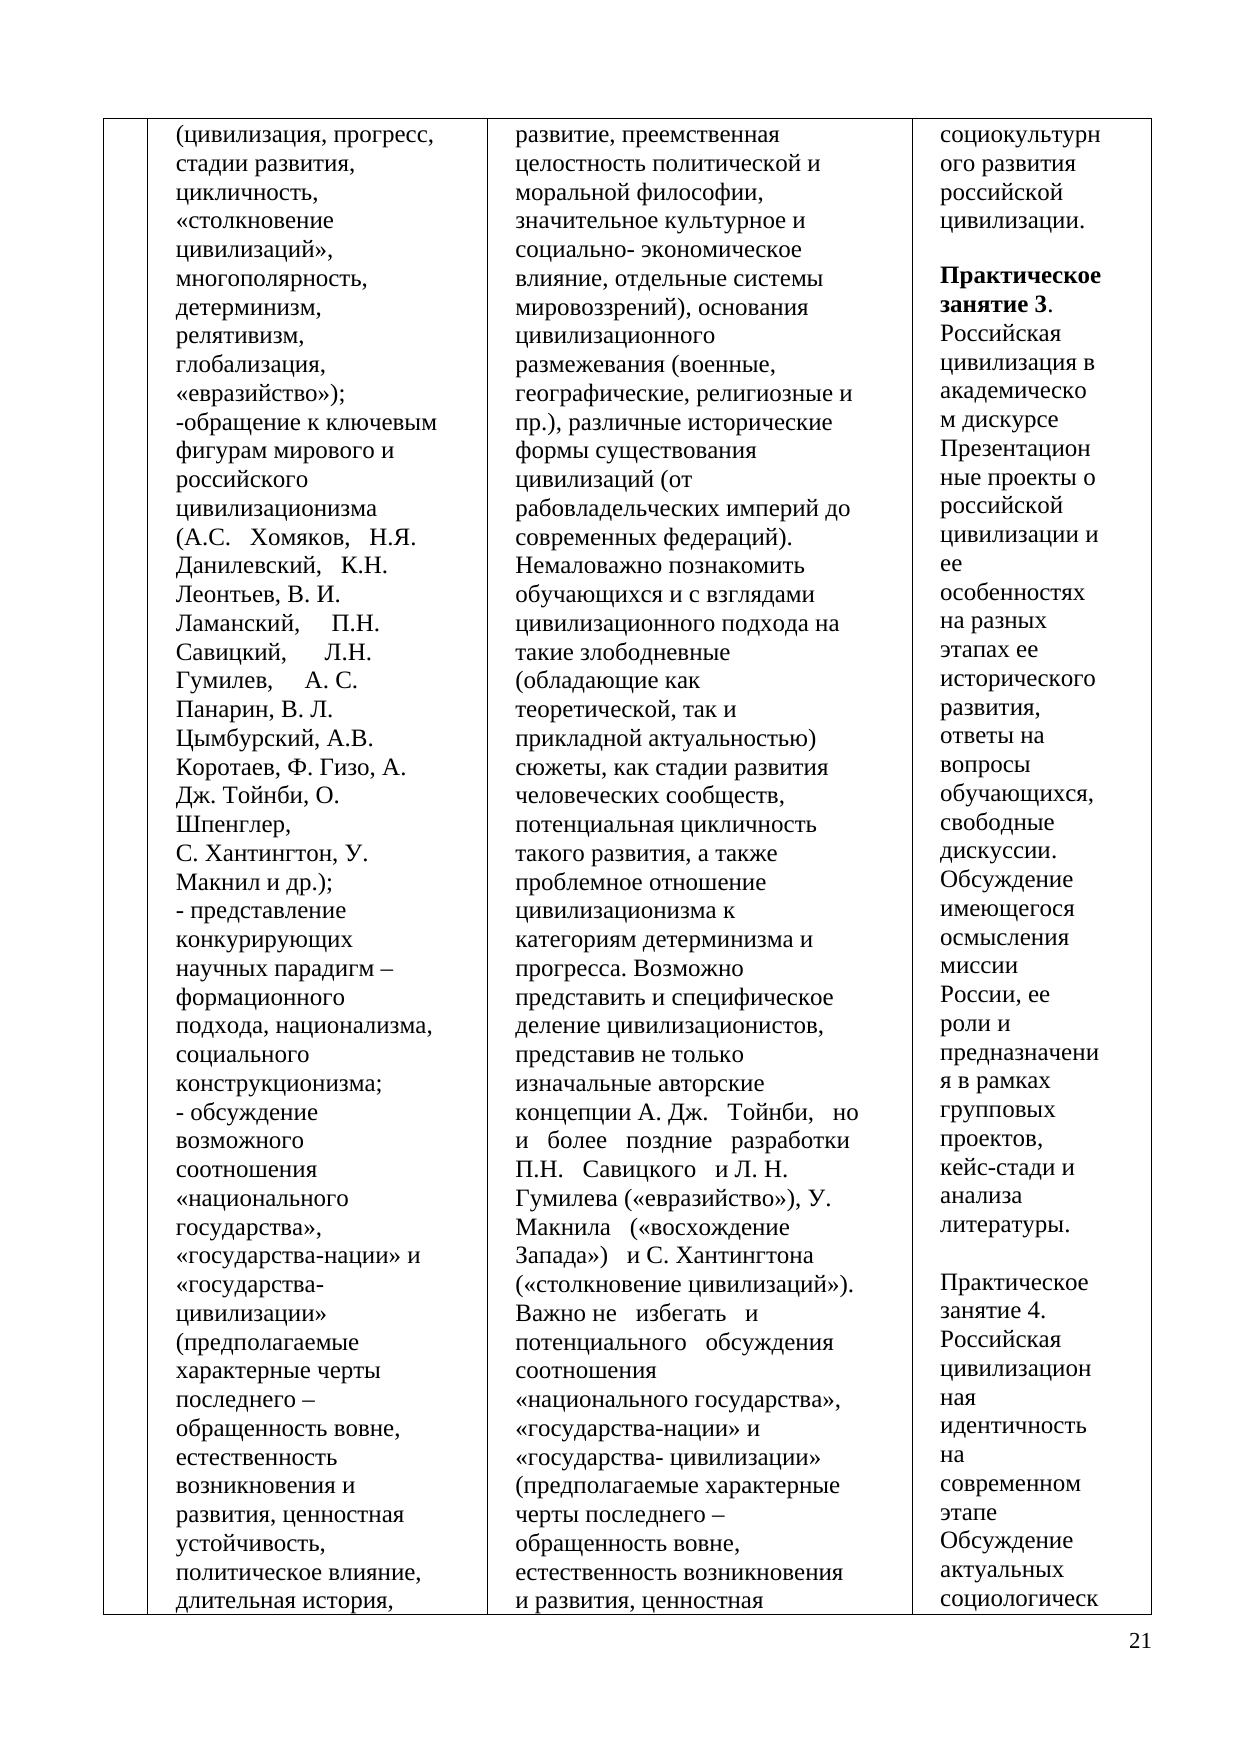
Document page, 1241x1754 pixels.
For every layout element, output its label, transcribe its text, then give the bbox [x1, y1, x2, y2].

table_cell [488, 119, 912, 1614]
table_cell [913, 119, 1151, 1614]
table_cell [148, 119, 487, 1614]
table_cell 2 [104, 119, 147, 1614]
